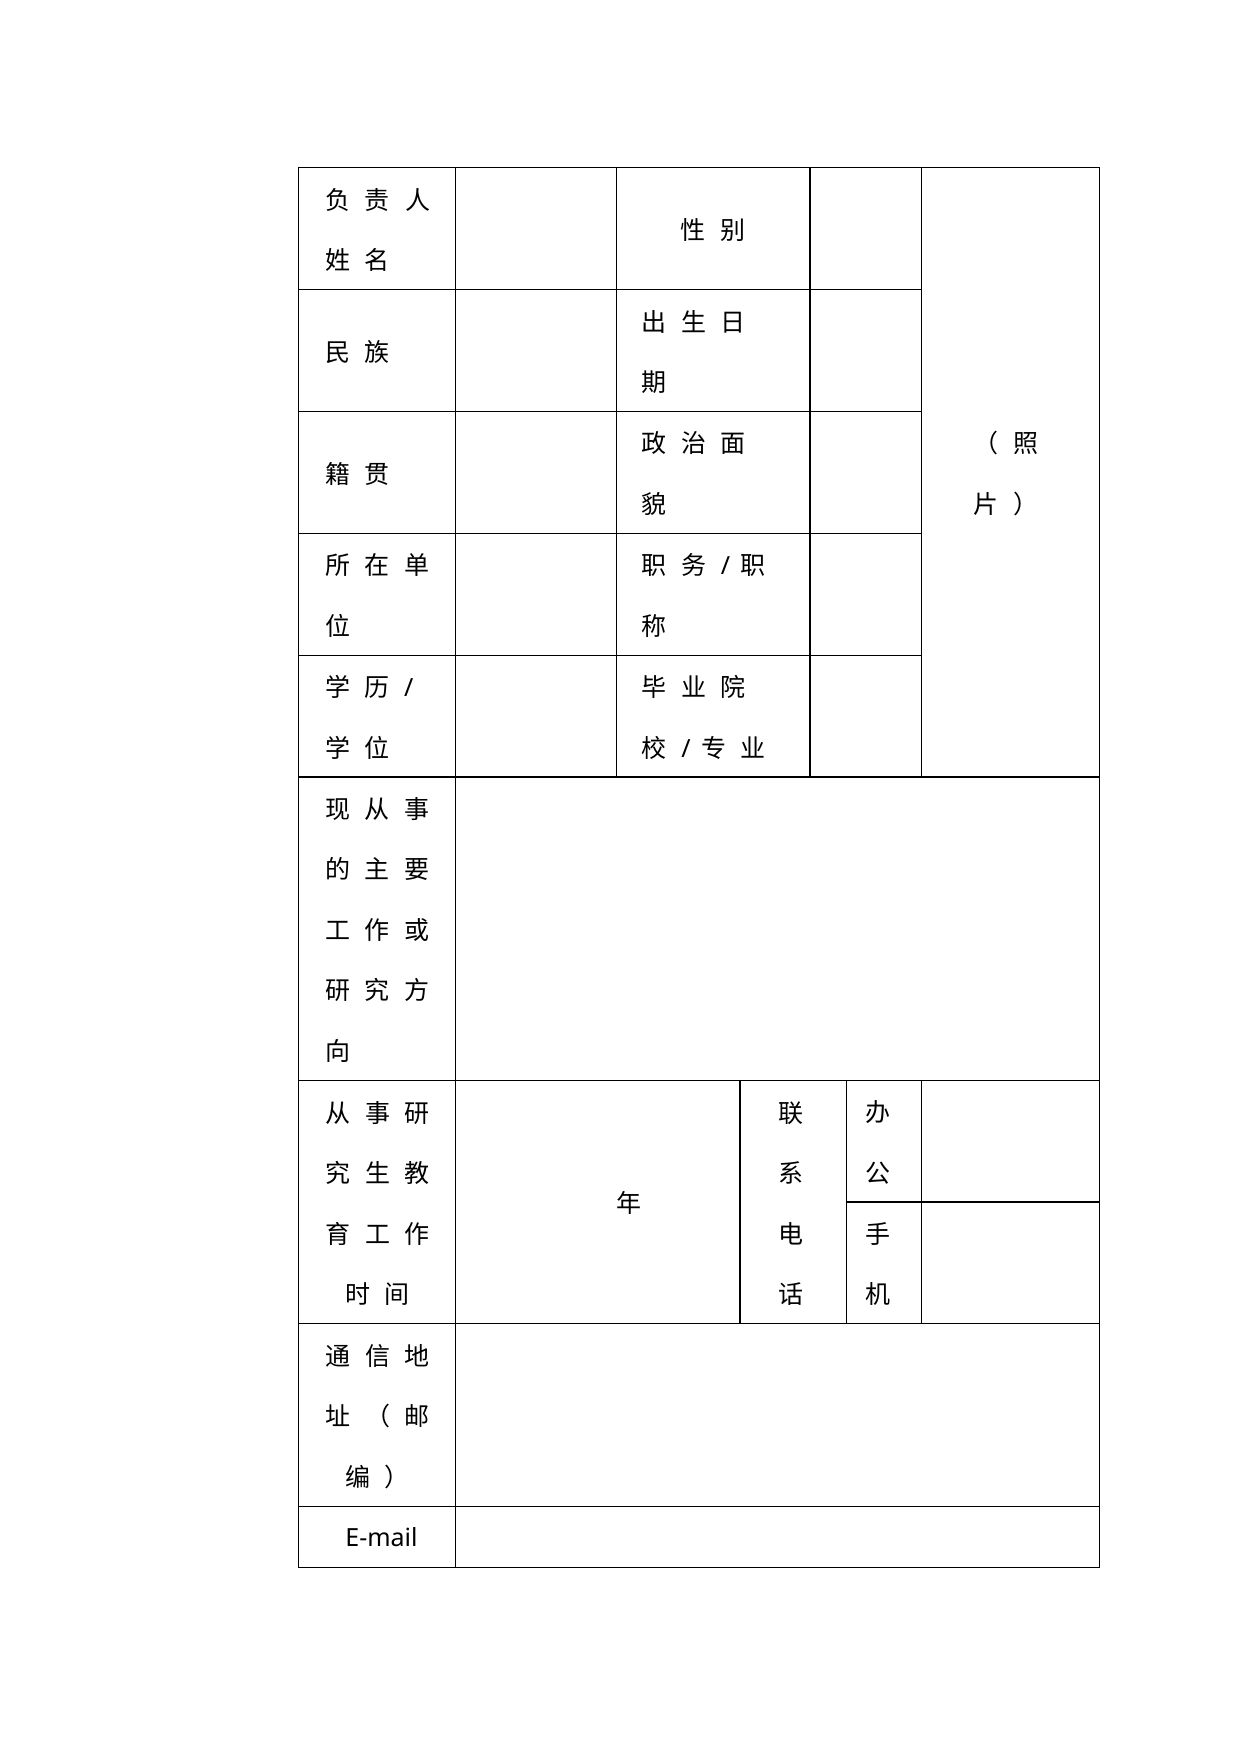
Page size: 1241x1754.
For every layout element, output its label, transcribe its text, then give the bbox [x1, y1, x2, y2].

table_header 负责人姓名 [299, 168, 455, 289]
table_header 性别 [617, 168, 809, 289]
table_cell 办公 [847, 1081, 921, 1201]
table_cell [922, 1203, 1099, 1323]
table_cell 从事研究生教育工作时间 [299, 1081, 455, 1323]
table_cell [456, 778, 1099, 1079]
table_cell [456, 412, 616, 533]
table_cell [811, 534, 921, 654]
table_cell 职务/职称 [617, 534, 809, 654]
table_header （照片） [922, 168, 1099, 776]
table_cell 学历/学位 [299, 656, 455, 776]
table_header [456, 168, 616, 289]
table_cell [456, 1324, 1099, 1506]
table_cell [922, 1081, 1099, 1201]
table_cell 出生日期 [617, 290, 809, 411]
table_cell [456, 1507, 1099, 1567]
table_cell 民族 [299, 290, 455, 411]
table_cell 籍贯 [299, 412, 455, 533]
table_cell [456, 534, 616, 654]
table_cell E-mail [299, 1507, 455, 1567]
table_cell 毕业院校/专业 [617, 656, 809, 776]
table_cell [456, 290, 616, 411]
table_cell 现从事的主要工作或研究方向 [299, 778, 455, 1079]
table_cell 所在单位 [299, 534, 455, 654]
table_cell 联系 电话 [741, 1081, 846, 1323]
table_cell 年 [456, 1081, 739, 1323]
table_cell 政治面貌 [617, 412, 809, 533]
table_cell [811, 290, 921, 411]
table_cell [811, 656, 921, 776]
table_cell 手机 [847, 1203, 921, 1323]
table_cell [811, 412, 921, 533]
table_cell [456, 656, 616, 776]
table_cell 通信地址（邮编） [299, 1324, 455, 1506]
table_header [811, 168, 921, 289]
